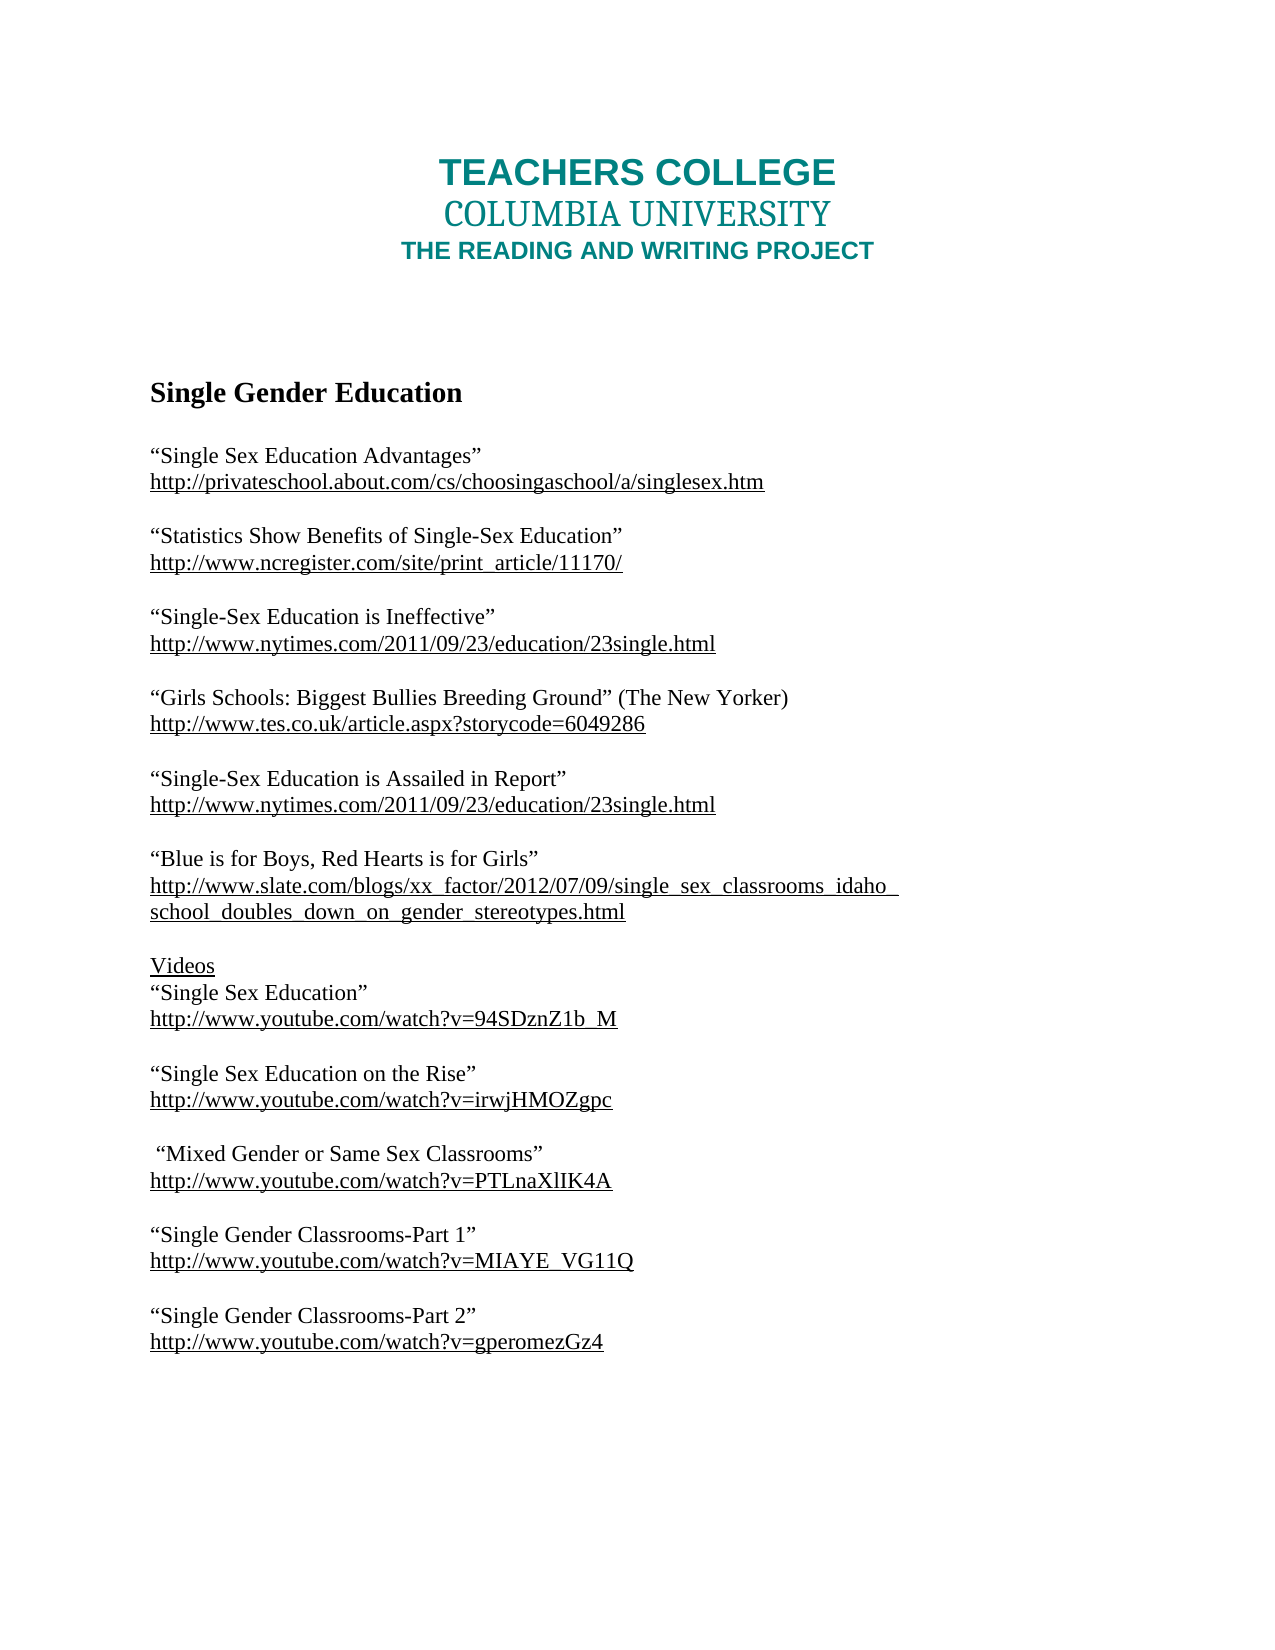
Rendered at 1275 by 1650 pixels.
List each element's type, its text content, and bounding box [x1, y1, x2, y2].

text http://www.slate.com/blogs/xx_factor/2012/07/09/single_sex_classrooms_idaho_ [150, 872, 1125, 898]
text “Single Sex Education” [150, 979, 1125, 1005]
text Videos [150, 952, 1125, 979]
text “Mixed Gender or Same Sex Classrooms” [150, 1140, 1125, 1167]
text http://privateschool.about.com/cs/choosingaschool/a/singlesex.htm [150, 468, 1125, 494]
subtitle Single Gender Education [150, 375, 1125, 409]
text “Single Sex Education Advantages” [150, 442, 1125, 468]
text “Single Sex Education on the Rise” [150, 1059, 1125, 1086]
text “Girls Schools: Biggest Bullies Breeding Ground” (The New Yorker) [150, 684, 1125, 710]
text “Single‐Sex Education is Ineffective” [150, 603, 1125, 629]
text http://www.youtube.com/watch?v=gperomezGz4 [150, 1328, 1125, 1354]
text “Statistics Show Benefits of Single‐Sex Education” [150, 522, 1125, 549]
text http://www.ncregister.com/site/print_article/11170/ [150, 549, 1125, 575]
text http://www.youtube.com/watch?v=MIAYE_VG11Q [150, 1247, 1125, 1274]
text http://www.tes.co.uk/article.aspx?storycode=6049286 [150, 710, 1125, 737]
text school_doubles_down_on_gender_stereotypes.html [150, 898, 1125, 924]
text http://www.youtube.com/watch?v=PTLnaXlIK4A [150, 1167, 1125, 1193]
text “Single Gender Classrooms‐Part 1” [150, 1221, 1125, 1247]
text http://www.nytimes.com/2011/09/23/education/23single.html [150, 791, 1125, 817]
text “Blue is for Boys, Red Hearts is for Girls” [150, 845, 1125, 872]
text “Single Gender Classrooms‐Part 2” [150, 1302, 1125, 1328]
text “Single‐Sex Education is Assailed in Report” [150, 765, 1125, 791]
text http://www.youtube.com/watch?v=irwjHMOZgpc [150, 1086, 1125, 1112]
text http://www.nytimes.com/2011/09/23/education/23single.html [150, 629, 1125, 656]
text http://www.youtube.com/watch?v=94SDznZ1b_M [150, 1005, 1125, 1032]
